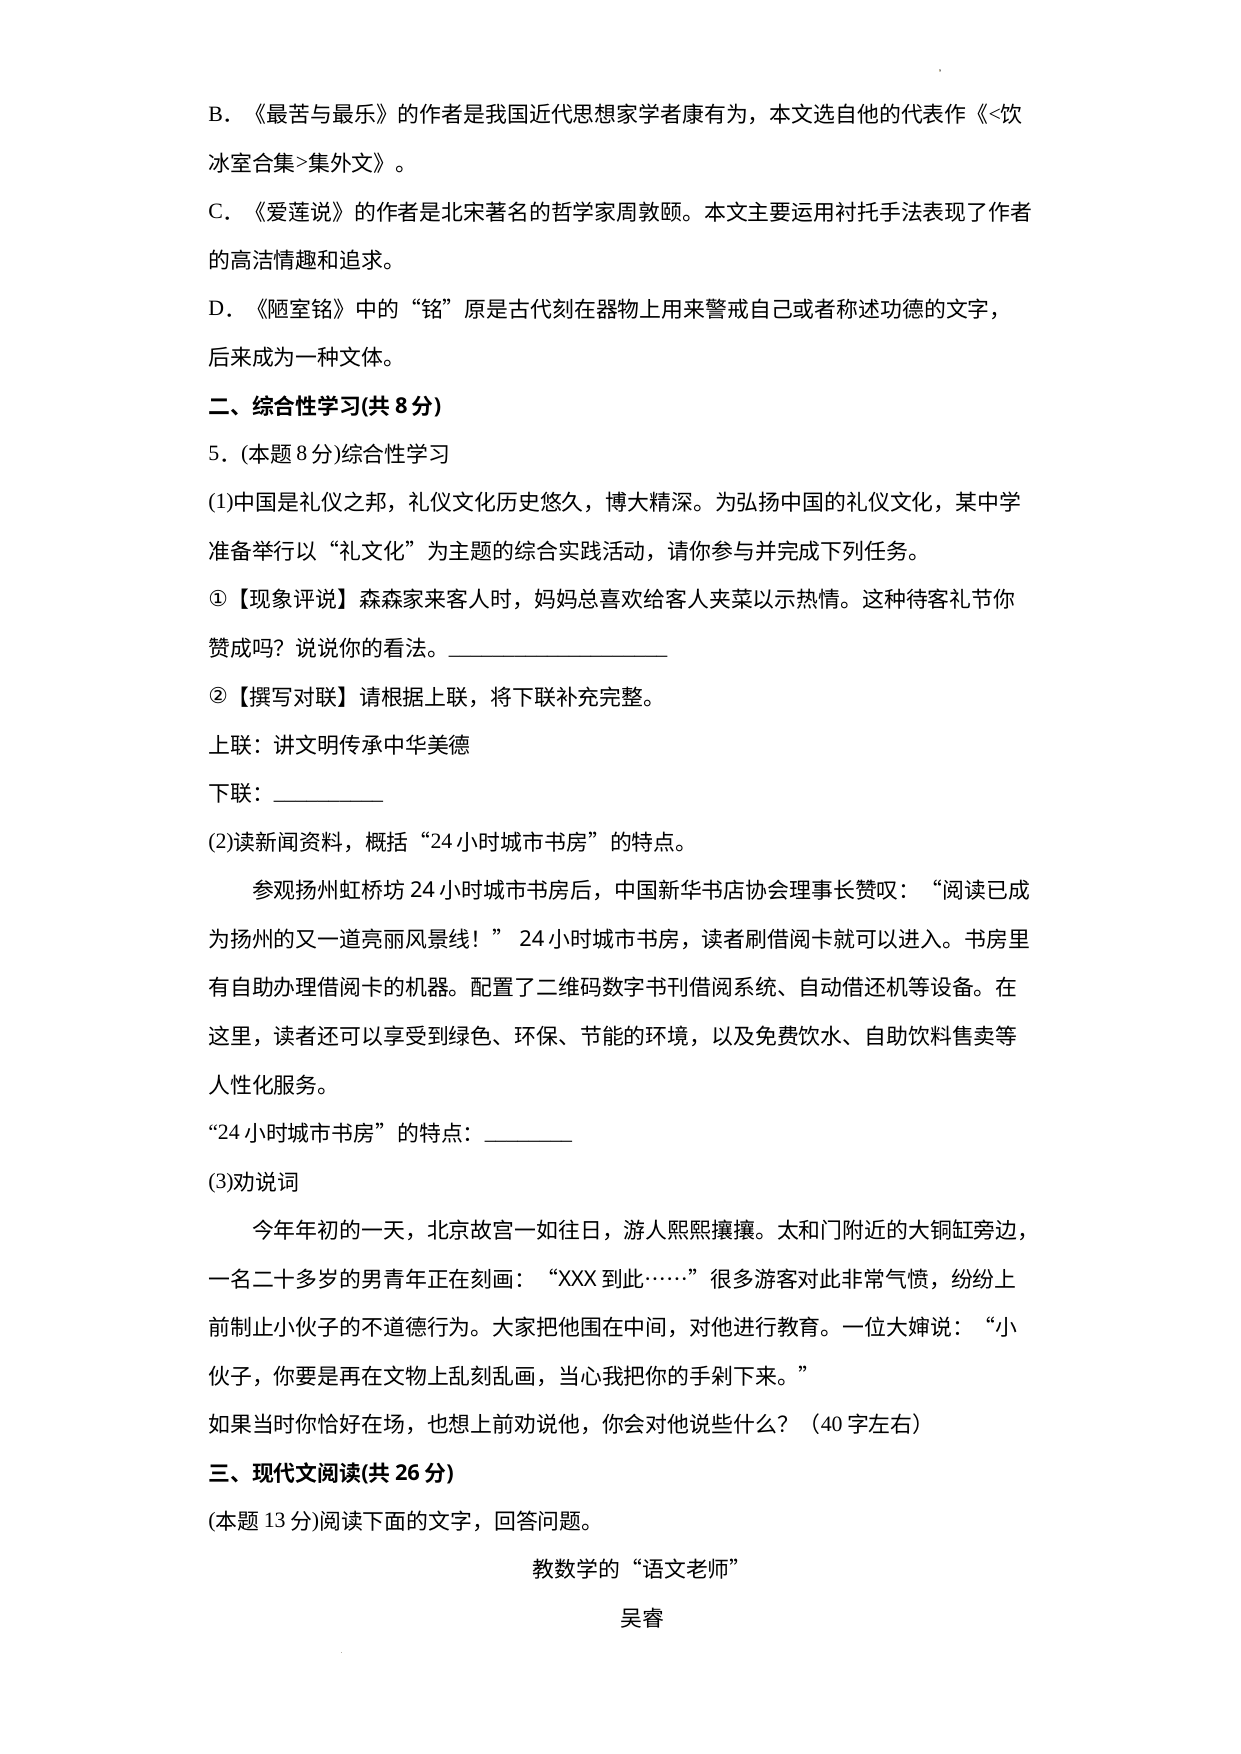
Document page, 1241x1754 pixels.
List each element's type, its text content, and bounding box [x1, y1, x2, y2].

text ①【现象评说】森森家来客人时，妈妈总喜欢给客人夹菜以示热情。这种待客礼节你赞成吗？说说你的看法。____________________ [208, 582, 1032, 663]
text 教数学的“语文老师” [208, 1552, 1032, 1584]
text 吴睿 [208, 1600, 1032, 1633]
text 5．(本题8分)综合性学习 [208, 437, 1032, 469]
text (3)劝说词 [208, 1164, 1032, 1197]
text 三、现代文阅读(共26分) [208, 1455, 1032, 1488]
text (本题13分)阅读下面的文字，回答问题。 [208, 1504, 1032, 1536]
text 二、综合性学习(共8分) [208, 388, 1032, 421]
text 参观扬州虹桥坊 24小时城市书房后，中国新华书店协会理事长赞叹：“阅读已成为扬州的又一道亮丽风景线！” 24小时城市书房，读者刷借阅卡就可以进入。书房里有自助办理借阅卡的机器。配置了二维码数字书刊借阅系统、自动借还机等设备。在这里，读者还可以享受到绿色、环保、节能的环境，以及免费饮水、自助饮料售卖等人性化服务。 [208, 872, 1032, 1100]
text 上联：讲文明传承中华美德 [208, 727, 1032, 760]
text C．《爱莲说》的作者是北宋著名的哲学家周敦颐。本文主要运用衬托手法表现了作者的高洁情趣和追求。 [208, 194, 1032, 275]
text ②【撰写对联】请根据上联，将下联补充完整。 [208, 679, 1032, 712]
text (1)中国是礼仪之邦，礼仪文化历史悠久，博大精深。为弘扬中国的礼仪文化，某中学准备举行以“礼文化”为主题的综合实践活动，请你参与并完成下列任务。 [208, 485, 1032, 566]
text 下联：__________ [208, 776, 1032, 808]
text B．《最苦与最乐》的作者是我国近代思想家学者康有为，本文选自他的代表作《<饮冰室合集>集外文》。 [208, 97, 1032, 178]
text “24小时城市书房”的特点：________ [208, 1116, 1032, 1148]
text 如果当时你恰好在场，也想上前劝说他，你会对他说些什么？（40字左右） [208, 1407, 1032, 1439]
text 今年年初的一天，北京故宫一如往日，游人熙熙攘攘。太和门附近的大铜缸旁边，一名二十多岁的男青年正在刻画：“XXX到此……”很多游客对此非常气愤，纷纷上前制止小伙子的不道德行为。大家把他围在中间，对他进行教育。一位大婶说：“小伙子，你要是再在文物上乱刻乱画，当心我把你的手剁下来。” [208, 1212, 1032, 1391]
text D．《陋室铭》中的“铭”原是古代刻在器物上用来警戒自己或者称述功德的文字，后来成为一种文体。 [208, 291, 1032, 372]
text (2)读新闻资料，概括“24小时城市书房”的特点。 [208, 824, 1032, 857]
